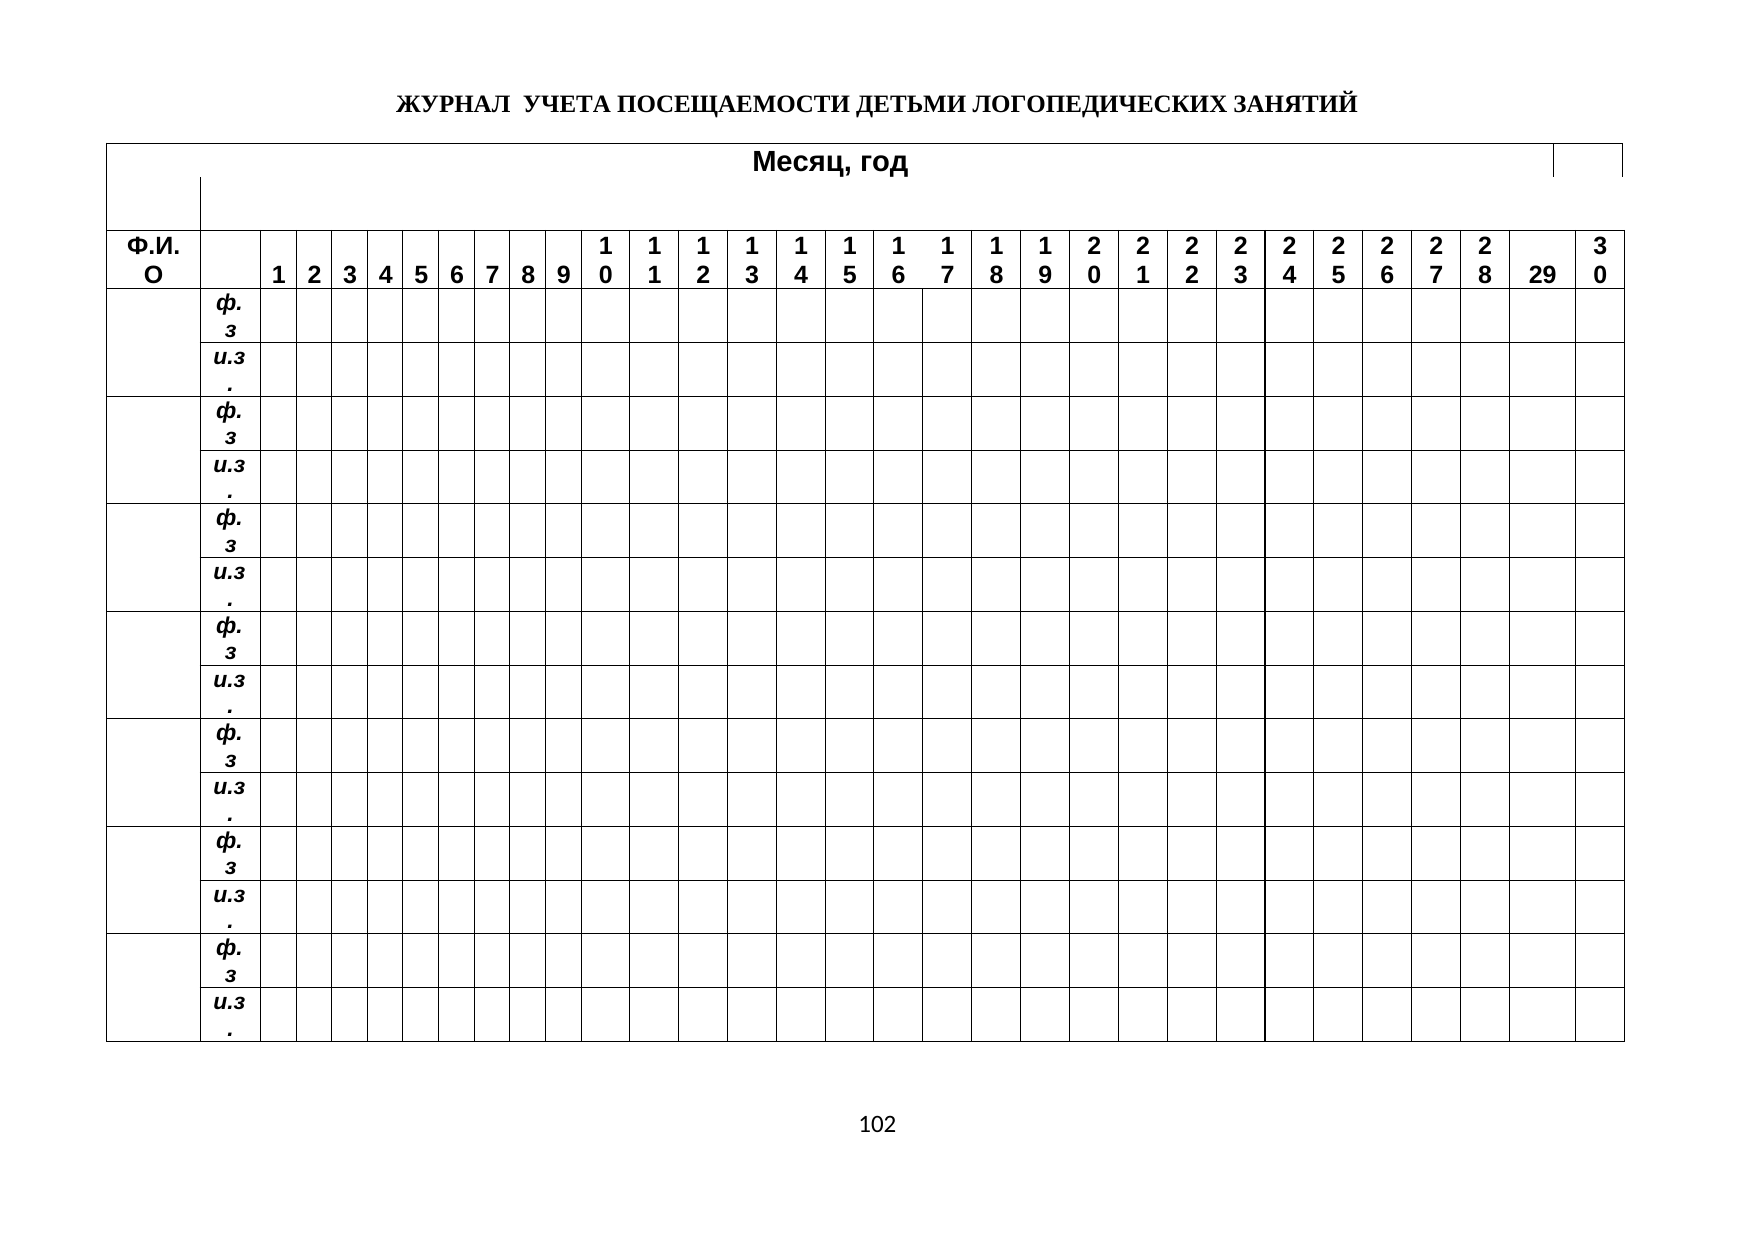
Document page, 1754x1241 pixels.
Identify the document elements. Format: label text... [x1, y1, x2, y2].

table_cell [1021, 666, 1069, 718]
table_cell и.з. [201, 881, 260, 933]
table_cell [1168, 988, 1216, 1041]
table_cell [923, 881, 971, 933]
table_cell [368, 397, 402, 449]
table_cell [1070, 612, 1118, 664]
table_cell [261, 881, 296, 933]
table_cell [1314, 504, 1362, 557]
table_cell [826, 289, 873, 342]
table_cell [475, 612, 509, 664]
table_cell [1266, 773, 1313, 826]
table_cell [1119, 773, 1167, 826]
table_cell [1217, 612, 1264, 664]
table_cell [475, 558, 509, 611]
table_cell [630, 289, 678, 342]
table_cell 13 [728, 231, 776, 288]
table_cell [874, 343, 922, 396]
table_cell [923, 988, 971, 1041]
table_cell [1021, 827, 1069, 879]
table_cell 5 [403, 231, 438, 288]
table_cell [297, 343, 331, 396]
table_cell [777, 881, 825, 933]
table_cell [403, 773, 438, 826]
table_cell [1363, 666, 1411, 718]
table_cell [439, 612, 474, 664]
table_cell [972, 612, 1020, 664]
table_cell [439, 666, 474, 718]
table_cell [475, 719, 509, 772]
table_cell [546, 343, 581, 396]
table_cell [1168, 719, 1216, 772]
table_cell [1266, 451, 1313, 503]
table_cell 30 [1576, 231, 1624, 288]
table_cell [1363, 289, 1411, 342]
table_cell [107, 397, 200, 503]
table_cell [368, 773, 402, 826]
table_cell [1363, 719, 1411, 772]
table_cell [582, 773, 629, 826]
table_cell [403, 934, 438, 987]
table_cell [972, 827, 1020, 879]
table_cell [297, 504, 331, 557]
table_cell [1461, 773, 1509, 826]
table_cell [923, 558, 971, 611]
table_cell [1363, 504, 1411, 557]
table_cell [546, 773, 581, 826]
table_cell [777, 504, 825, 557]
table_cell [1021, 451, 1069, 503]
table_cell 17 [923, 231, 971, 288]
table_cell [475, 827, 509, 879]
table_cell [1412, 881, 1460, 933]
table_cell [1168, 881, 1216, 933]
table_cell [1070, 773, 1118, 826]
table_cell [1119, 719, 1167, 772]
table_cell [582, 666, 629, 718]
table_cell 27 [1412, 231, 1460, 288]
table_cell [1021, 504, 1069, 557]
table_cell [1510, 451, 1575, 503]
table_cell [297, 773, 331, 826]
table_cell 12 [679, 231, 727, 288]
table_cell [1314, 397, 1362, 449]
table_cell [439, 289, 474, 342]
table_cell ф.з [201, 397, 260, 449]
table_cell [107, 612, 200, 718]
table_cell [1266, 988, 1313, 1041]
table_cell [475, 988, 509, 1041]
table_cell [332, 558, 367, 611]
table_cell [1363, 558, 1411, 611]
table_cell [1363, 934, 1411, 987]
table_cell [1412, 504, 1460, 557]
table_cell [403, 289, 438, 342]
table_cell [777, 451, 825, 503]
table_cell [439, 451, 474, 503]
table_cell [1576, 397, 1624, 449]
table_cell ф.з [201, 719, 260, 772]
table_cell [261, 988, 296, 1041]
table_cell [874, 289, 922, 342]
table_cell [582, 397, 629, 449]
table_cell [368, 666, 402, 718]
table_cell [1021, 881, 1069, 933]
table_cell 8 [510, 231, 545, 288]
table_cell [728, 504, 776, 557]
table_cell [332, 612, 367, 664]
table_cell [728, 719, 776, 772]
table_cell [582, 988, 629, 1041]
table_cell [1461, 451, 1509, 503]
table_cell [1217, 666, 1264, 718]
table_cell [439, 504, 474, 557]
table_cell [297, 558, 331, 611]
table_cell [1576, 289, 1624, 342]
table_cell [1266, 934, 1313, 987]
table_cell [1266, 719, 1313, 772]
table_cell [1412, 719, 1460, 772]
table_cell [1510, 719, 1575, 772]
table_cell [403, 666, 438, 718]
table_cell [1314, 666, 1362, 718]
table_cell [546, 719, 581, 772]
table_cell [1461, 934, 1509, 987]
table_cell [1363, 773, 1411, 826]
table_cell [368, 988, 402, 1041]
table_cell [679, 773, 727, 826]
table_cell [1510, 881, 1575, 933]
table_cell [368, 558, 402, 611]
table_cell [728, 934, 776, 987]
table_cell [1314, 773, 1362, 826]
table_cell [630, 934, 678, 987]
table_cell [332, 397, 367, 449]
table_cell [1461, 988, 1509, 1041]
table_cell [107, 719, 200, 826]
table_cell [439, 934, 474, 987]
table_cell [1412, 773, 1460, 826]
table_cell 26 [1363, 231, 1411, 288]
table_cell [679, 827, 727, 879]
table_cell [1314, 881, 1362, 933]
table_cell [439, 719, 474, 772]
table_cell [1461, 827, 1509, 879]
table_cell [1412, 343, 1460, 396]
table_cell [403, 988, 438, 1041]
table_cell [777, 827, 825, 879]
table_cell [728, 773, 776, 826]
table_cell [582, 719, 629, 772]
table_cell [1576, 719, 1624, 772]
table_cell [1576, 934, 1624, 987]
table_cell 16 [874, 231, 923, 288]
table_cell [475, 289, 509, 342]
table_cell [510, 881, 545, 933]
table_cell [1168, 827, 1216, 879]
table_cell [1461, 666, 1509, 718]
table_cell [1363, 397, 1411, 449]
table_cell [1021, 773, 1069, 826]
table_cell [1510, 612, 1575, 664]
table_cell [679, 934, 727, 987]
table_cell [1021, 397, 1069, 449]
table_cell 20 [1070, 231, 1118, 288]
table_cell [972, 558, 1020, 611]
table_cell [630, 773, 678, 826]
table_cell [1021, 612, 1069, 664]
table_cell [1266, 504, 1313, 557]
table_cell [261, 666, 296, 718]
table_cell [1217, 289, 1264, 342]
table_cell [510, 343, 545, 396]
table_cell ф.з [201, 289, 260, 342]
table_cell [261, 289, 296, 342]
table_cell [874, 827, 922, 879]
table_cell [332, 451, 367, 503]
table_cell [679, 558, 727, 611]
table_cell [728, 988, 776, 1041]
table_cell [297, 612, 331, 664]
table_cell [403, 451, 438, 503]
table_cell [1168, 289, 1216, 342]
table_cell [1314, 612, 1362, 664]
table_cell [1266, 666, 1313, 718]
table_cell [546, 934, 581, 987]
table_cell [1168, 773, 1216, 826]
table_cell [826, 827, 873, 879]
table_cell 1 [261, 231, 296, 288]
table_cell [826, 504, 873, 557]
table_cell [874, 504, 922, 557]
table_cell [332, 881, 367, 933]
table_cell [439, 397, 474, 449]
table_cell 3 [332, 231, 367, 288]
table_cell [777, 773, 825, 826]
table_cell [1266, 827, 1313, 879]
table_cell [582, 881, 629, 933]
table_cell [546, 451, 581, 503]
table_cell [777, 397, 825, 449]
table_cell [1168, 343, 1216, 396]
table_cell [923, 827, 971, 879]
table_cell [679, 881, 727, 933]
table_cell [1510, 289, 1575, 342]
table_cell [1412, 558, 1460, 611]
table_cell [728, 343, 776, 396]
table_cell [1217, 934, 1264, 987]
table_cell [510, 558, 545, 611]
table_cell [1119, 934, 1167, 987]
table_cell [1021, 558, 1069, 611]
table_cell [1217, 827, 1264, 879]
table_cell и.з. [201, 988, 260, 1041]
table_cell [1510, 988, 1575, 1041]
table_cell [728, 289, 776, 342]
table_cell [261, 451, 296, 503]
table_cell [1266, 881, 1313, 933]
table_cell [1217, 881, 1264, 933]
table_cell [297, 451, 331, 503]
table_cell [1314, 719, 1362, 772]
table_cell [297, 397, 331, 449]
table_cell [1314, 343, 1362, 396]
table_cell [1363, 612, 1411, 664]
table_cell [1461, 504, 1509, 557]
table_cell [874, 934, 922, 987]
table_cell [1576, 773, 1624, 826]
table_cell [475, 504, 509, 557]
table_cell 15 [826, 231, 873, 288]
table_cell [1576, 343, 1624, 396]
table_cell [923, 719, 971, 772]
table_cell [403, 827, 438, 879]
table_cell [1461, 397, 1509, 449]
table_cell [332, 988, 367, 1041]
table_cell [630, 504, 678, 557]
table_cell [1412, 612, 1460, 664]
table_cell [728, 881, 776, 933]
table_cell [1070, 988, 1118, 1041]
table_cell [1217, 451, 1264, 503]
table_cell [777, 666, 825, 718]
table_cell [1461, 343, 1509, 396]
table_cell [972, 343, 1020, 396]
table_cell [368, 612, 402, 664]
table_cell [1461, 612, 1509, 664]
table_cell [403, 881, 438, 933]
table_cell [972, 934, 1020, 987]
table_cell [630, 451, 678, 503]
table_cell [546, 881, 581, 933]
table_cell [1217, 773, 1264, 826]
table_cell [582, 827, 629, 879]
table_cell [261, 612, 296, 664]
table_cell [1070, 827, 1118, 879]
table_cell и.з. [201, 451, 260, 503]
table_cell [972, 881, 1020, 933]
table_cell [728, 558, 776, 611]
table_cell [1266, 397, 1313, 449]
table_cell [1119, 343, 1167, 396]
table_cell [510, 773, 545, 826]
table_cell [1168, 451, 1216, 503]
table_cell [1070, 504, 1118, 557]
text ЖУРНАЛ УЧЕТА ПОСЕЩАЕМОСТИ ДЕТЬМИ ЛОГОПЕДИЧЕСКИХ ЗАНЯТИЙ [118, 89, 1636, 117]
table_cell [1461, 289, 1509, 342]
table_cell [826, 558, 873, 611]
table_cell [777, 988, 825, 1041]
table_cell [874, 988, 922, 1041]
table_cell [107, 504, 200, 611]
table_cell и.з. [201, 666, 260, 718]
table_cell [1119, 881, 1167, 933]
table_cell [546, 558, 581, 611]
table_cell [777, 289, 825, 342]
table_cell [332, 827, 367, 879]
table_cell [368, 827, 402, 879]
table_cell [1217, 397, 1264, 449]
table_cell 21 [1119, 231, 1167, 288]
table_cell [510, 397, 545, 449]
table_cell [679, 451, 727, 503]
table_cell [1070, 343, 1118, 396]
table_cell [475, 451, 509, 503]
table_cell [826, 934, 873, 987]
table_cell [1070, 558, 1118, 611]
table_cell 4 [368, 231, 402, 288]
table_cell [972, 666, 1020, 718]
table_cell [874, 612, 922, 664]
table_cell [923, 397, 971, 449]
table_cell [972, 289, 1020, 342]
table_cell [475, 934, 509, 987]
table_cell и.з. [201, 558, 260, 611]
table_cell ф.з [201, 504, 260, 557]
table_cell [1070, 451, 1118, 503]
table_cell 10 [582, 231, 629, 288]
table_cell [1576, 451, 1624, 503]
table_cell [201, 231, 232, 288]
table_cell [874, 773, 922, 826]
table_cell [679, 397, 727, 449]
table_cell [1119, 666, 1167, 718]
table_header [1554, 144, 1622, 177]
table_cell [582, 289, 629, 342]
table_cell [510, 504, 545, 557]
table_cell [1168, 504, 1216, 557]
table_cell [1510, 397, 1575, 449]
table_cell [546, 397, 581, 449]
table_cell 9 [546, 231, 581, 288]
table_cell [475, 666, 509, 718]
table_cell [546, 666, 581, 718]
table_cell [368, 289, 402, 342]
table_cell [679, 612, 727, 664]
table_cell [630, 558, 678, 611]
table_cell [1510, 773, 1575, 826]
table_cell [510, 827, 545, 879]
table_cell 7 [475, 231, 509, 288]
table_cell 6 [439, 231, 474, 288]
table_cell [1021, 988, 1069, 1041]
table_cell [332, 504, 367, 557]
table_cell [874, 719, 922, 772]
table_cell [826, 719, 873, 772]
table_cell [1576, 666, 1624, 718]
table_cell [261, 934, 296, 987]
table_cell [1070, 934, 1118, 987]
table_cell [510, 289, 545, 342]
table_cell 29 [1510, 231, 1575, 288]
table_cell [1168, 397, 1216, 449]
table_cell [1363, 451, 1411, 503]
table_cell [1576, 827, 1624, 879]
table_cell [1363, 881, 1411, 933]
table_cell [777, 612, 825, 664]
table_cell [1510, 504, 1575, 557]
table_cell [777, 934, 825, 987]
table_cell [1168, 612, 1216, 664]
table_cell [1314, 451, 1362, 503]
table_cell [826, 773, 873, 826]
table_cell [1070, 881, 1118, 933]
table_cell [1412, 289, 1460, 342]
table_cell [1266, 558, 1313, 611]
table_cell [1119, 397, 1167, 449]
table_cell [1461, 558, 1509, 611]
table_cell [826, 612, 873, 664]
table_cell [826, 397, 873, 449]
table_cell ф.з [201, 827, 260, 879]
table_cell [1266, 343, 1313, 396]
table_cell 11 [630, 231, 678, 288]
table_cell [1021, 934, 1069, 987]
table_cell [630, 343, 678, 396]
table_cell [972, 397, 1020, 449]
table_cell [1412, 397, 1460, 449]
table_cell [510, 612, 545, 664]
table_cell [1168, 558, 1216, 611]
table_cell [1168, 934, 1216, 987]
table_cell [546, 504, 581, 557]
table_cell [297, 719, 331, 772]
table_cell [582, 934, 629, 987]
table_cell [630, 397, 678, 449]
table_cell [826, 881, 873, 933]
table_cell [777, 558, 825, 611]
table_cell [630, 612, 678, 664]
table_cell [1510, 934, 1575, 987]
table_cell [510, 451, 545, 503]
table_cell [1021, 719, 1069, 772]
table_cell [972, 451, 1020, 503]
table_cell [1576, 504, 1624, 557]
table_cell [1314, 558, 1362, 611]
table_cell [582, 451, 629, 503]
table_cell [1461, 881, 1509, 933]
table_cell [332, 719, 367, 772]
table_cell 2 [297, 231, 331, 288]
table_cell [439, 343, 474, 396]
table_cell [582, 504, 629, 557]
table_cell [261, 773, 296, 826]
table_cell [1576, 881, 1624, 933]
table_cell [475, 397, 509, 449]
table_cell [1217, 504, 1264, 557]
table_cell [368, 451, 402, 503]
table_cell [826, 988, 873, 1041]
table_cell [403, 612, 438, 664]
table_cell [510, 934, 545, 987]
table_cell [679, 343, 727, 396]
table_cell [1510, 827, 1575, 879]
table_cell Ф.И.О [107, 231, 200, 288]
table_cell [582, 612, 629, 664]
table_cell [923, 934, 971, 987]
table_cell [1576, 558, 1624, 611]
table_cell [582, 558, 629, 611]
table_cell [232, 231, 260, 288]
table_cell [1314, 988, 1362, 1041]
table_cell ф.з [201, 934, 260, 987]
table_cell [630, 881, 678, 933]
table_cell [439, 558, 474, 611]
table_cell [630, 666, 678, 718]
table_cell [546, 988, 581, 1041]
table_cell 25 [1314, 231, 1362, 288]
table_cell [546, 827, 581, 879]
table_cell [923, 289, 971, 342]
table_cell [261, 397, 296, 449]
table_cell [1119, 451, 1167, 503]
table_cell [630, 988, 678, 1041]
table_cell [403, 504, 438, 557]
table_header Месяц, год [107, 144, 1553, 177]
table_cell [1119, 289, 1167, 342]
table_cell [972, 988, 1020, 1041]
table_cell [679, 289, 727, 342]
table_cell [1363, 343, 1411, 396]
table_cell [510, 988, 545, 1041]
table_cell [510, 666, 545, 718]
table_cell [297, 934, 331, 987]
table_cell [1168, 666, 1216, 718]
table_cell [1217, 719, 1264, 772]
table_cell [1266, 612, 1313, 664]
table_cell [1412, 666, 1460, 718]
table_cell [332, 343, 367, 396]
table_cell [332, 773, 367, 826]
table_cell [403, 558, 438, 611]
table_cell [874, 666, 922, 718]
table_cell [874, 558, 922, 611]
table_cell [630, 827, 678, 879]
table_cell 24 [1266, 231, 1313, 288]
table_cell [297, 881, 331, 933]
table_cell [1070, 289, 1118, 342]
table_cell [826, 666, 873, 718]
table_cell [1314, 827, 1362, 879]
table_cell [923, 343, 971, 396]
table_cell [923, 504, 971, 557]
table_cell [1461, 719, 1509, 772]
table_cell [1070, 397, 1118, 449]
table_cell [582, 343, 629, 396]
table_cell [1576, 988, 1624, 1041]
table_cell [1119, 558, 1167, 611]
table_cell [261, 558, 296, 611]
table_cell [403, 397, 438, 449]
table_cell [923, 451, 971, 503]
table_cell [923, 666, 971, 718]
table_cell [297, 289, 331, 342]
table_cell [297, 827, 331, 879]
table_cell [261, 504, 296, 557]
table_cell [510, 719, 545, 772]
table_cell [1314, 289, 1362, 342]
table_cell [1576, 612, 1624, 664]
table_cell [777, 719, 825, 772]
table_cell [1363, 827, 1411, 879]
table_cell [1119, 504, 1167, 557]
table_cell [475, 773, 509, 826]
table_cell и.з. [201, 773, 260, 826]
table_cell [368, 343, 402, 396]
table_cell [475, 881, 509, 933]
table_cell [1119, 612, 1167, 664]
table_cell [972, 773, 1020, 826]
table_cell ф.з [201, 612, 260, 664]
table_cell [630, 719, 678, 772]
table_cell [1266, 289, 1313, 342]
table_cell [368, 881, 402, 933]
table_cell [728, 451, 776, 503]
table_cell [107, 934, 200, 1041]
table_cell [728, 397, 776, 449]
table_cell [261, 719, 296, 772]
table_cell [679, 504, 727, 557]
table_cell [297, 988, 331, 1041]
table_cell [679, 719, 727, 772]
table_cell [679, 666, 727, 718]
table_cell [1510, 666, 1575, 718]
table_cell [1412, 827, 1460, 879]
table_cell [261, 827, 296, 879]
table_cell [728, 827, 776, 879]
table_cell 28 [1461, 231, 1509, 288]
table_cell [1412, 934, 1460, 987]
table_cell [1119, 827, 1167, 879]
table_cell [439, 773, 474, 826]
table_cell [1510, 343, 1575, 396]
table_cell 22 [1168, 231, 1216, 288]
table_cell [1363, 988, 1411, 1041]
table_cell [439, 827, 474, 879]
table_cell [874, 881, 922, 933]
table_cell [403, 719, 438, 772]
table_cell [923, 612, 971, 664]
table_cell [475, 343, 509, 396]
table_cell [1119, 988, 1167, 1041]
table_cell [368, 504, 402, 557]
table_cell [826, 451, 873, 503]
table_cell [1070, 719, 1118, 772]
table_cell [403, 343, 438, 396]
table_cell [972, 719, 1020, 772]
table_cell 14 [777, 231, 825, 288]
table_cell [1021, 289, 1069, 342]
table_cell [1070, 666, 1118, 718]
table_cell [1510, 558, 1575, 611]
table_cell [546, 289, 581, 342]
table_cell [1217, 558, 1264, 611]
table_cell [297, 666, 331, 718]
table_cell [546, 612, 581, 664]
table_cell [972, 504, 1020, 557]
table_cell 18 [972, 231, 1020, 288]
table_cell 19 [1021, 231, 1069, 288]
table_cell и.з. [201, 343, 260, 396]
table_cell [679, 988, 727, 1041]
table_cell [107, 827, 200, 933]
table_cell [1412, 451, 1460, 503]
table_cell [874, 397, 922, 449]
table_cell [826, 343, 873, 396]
table_cell [728, 612, 776, 664]
table_cell [332, 666, 367, 718]
table_cell [332, 934, 367, 987]
table_cell [1021, 343, 1069, 396]
table_cell [368, 719, 402, 772]
table_cell [923, 773, 971, 826]
table_cell [1217, 343, 1264, 396]
table_cell [777, 343, 825, 396]
table_cell [261, 343, 296, 396]
table_cell [107, 289, 200, 396]
table_cell [439, 988, 474, 1041]
table_cell 23 [1217, 231, 1264, 288]
table_cell [1314, 934, 1362, 987]
table_cell [1412, 988, 1460, 1041]
table_cell [728, 666, 776, 718]
table_cell [1217, 988, 1264, 1041]
table_cell [368, 934, 402, 987]
table_cell [332, 289, 367, 342]
table_cell [874, 451, 922, 503]
table_cell [107, 177, 200, 230]
table_cell [439, 881, 474, 933]
